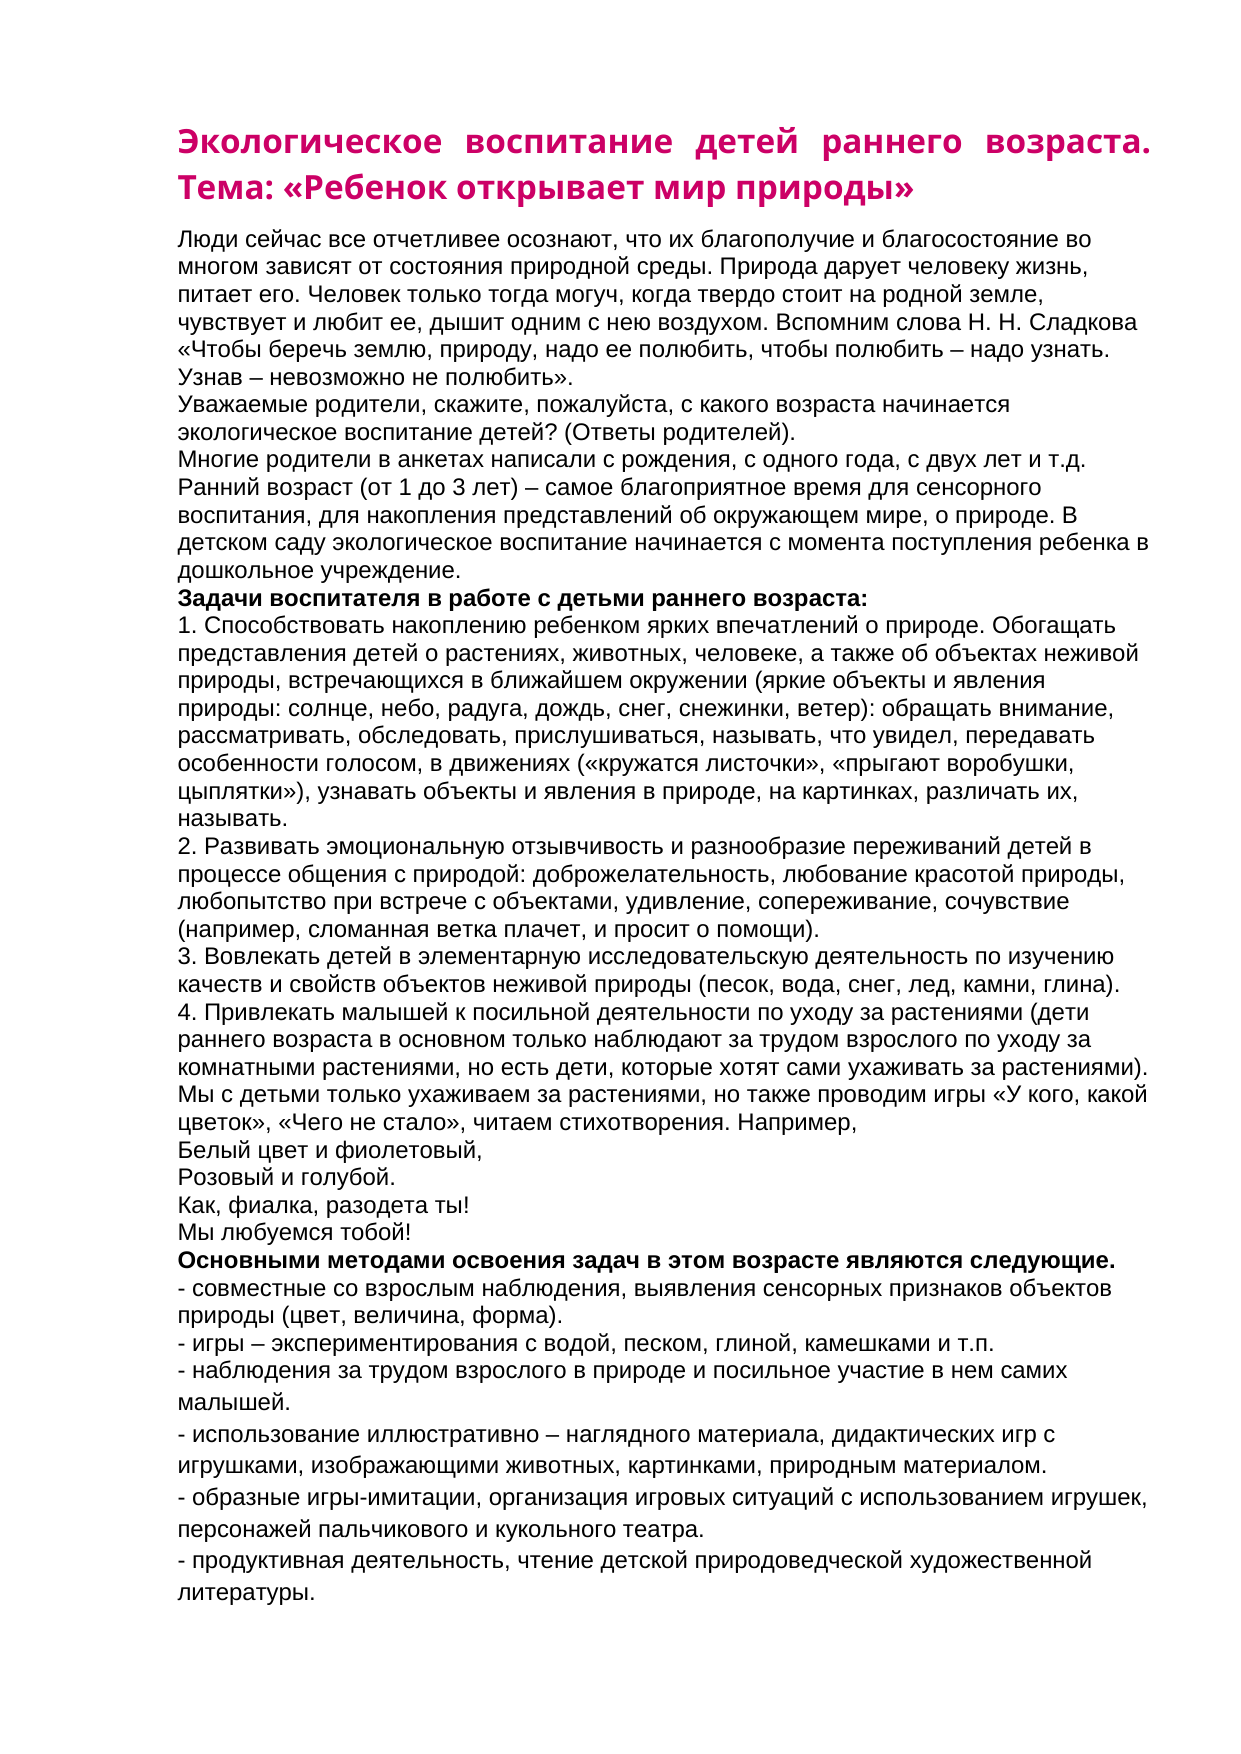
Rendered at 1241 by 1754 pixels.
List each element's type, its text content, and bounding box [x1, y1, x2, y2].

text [177, 1356, 1152, 1606]
text Экологическое воспитание детей раннего возраста. Тема: «Ребенок открывает мир природы» [177, 118, 1152, 209]
text Люди сейчас все отчетливее осознают, что их благополучие и благосостояние во многом зависят от состояния природной среды. Природа дарует человеку жизнь, питает его. Человек только тогда могуч, когда твердо стоит на родной земле, чувствует и любит ее, дышит одним с нею воздухом. Вспомним слова Н. Н. Сладкова «Чтобы беречь землю, природу, надо ее полюбить, чтобы полюбить – надо узнать. Узнав – невозможно не полюбить». Уважаемые родители, скажите, пожалуйста, с какого возраста начинается экологическое воспитание детей? (Ответы родителей). Многие родители в анкетах написали с рождения, с одного года, с двух лет и т.д. Ранний возраст (от 1 до 3 лет) – самое благоприятное время для сенсорного воспитания, для накопления представлений об окружающем мире, о природе. В детском саду экологическое воспитание начинается с момента поступления ребенка в дошкольное учреждение. Задачи воспитателя в работе с детьми раннего возраста: 1. Способствовать накоплению ребенком ярких впечатлений о природе. Обогащать представления детей о растениях, животных, человеке, а также об объектах неживой природы, встречающихся в ближайшем окружении (яркие объекты и явления природы: солнце, небо, радуга, дождь, снег, снежинки, ветер): обращать внимание, рассматривать, обследовать, прислушиваться, называть, что увидел, передавать особенности голосом, в движениях («кружатся листочки», «прыгают воробушки, цыплятки»), узнавать объекты и явления в природе, на картинках, различать их, называть. 2. Развивать эмоциональную отзывчивость и разнообразие переживаний детей в процессе общения с природой: доброжелательность, любование красотой природы, любопытство при встрече с объектами, удивление, сопереживание, сочувствие (например, сломанная ветка плачет, и просит о помощи). 3. Вовлекать детей в элементарную исследовательскую деятельность по изучению качеств и свойств объектов неживой природы (песок, вода, снег, лед, камни, глина). 4. Привлекать малышей к посильной деятельности по уходу за растениями (дети раннего возраста в основном только наблюдают за трудом взрослого по уходу за комнатными растениями, но есть дети, которые хотят сами ухаживать за растениями). Мы с детьми только ухаживаем за растениями, но также проводим игры «У кого, какой цветок», «Чего не стало», читаем стихотворения. Например, Белый цвет и фиолетовый, Розовый и голубой. Как, фиалка, разодета ты! Мы любуемся тобой! Основными методами освоения задач в этом возрасте являются следующие. - совместные со взрослым наблюдения, выявления сенсорных признаков объектов природы (цвет, величина, форма). - игры – экспериментирования с водой, песком, глиной, камешками и т.п. [177, 224, 1152, 1356]
